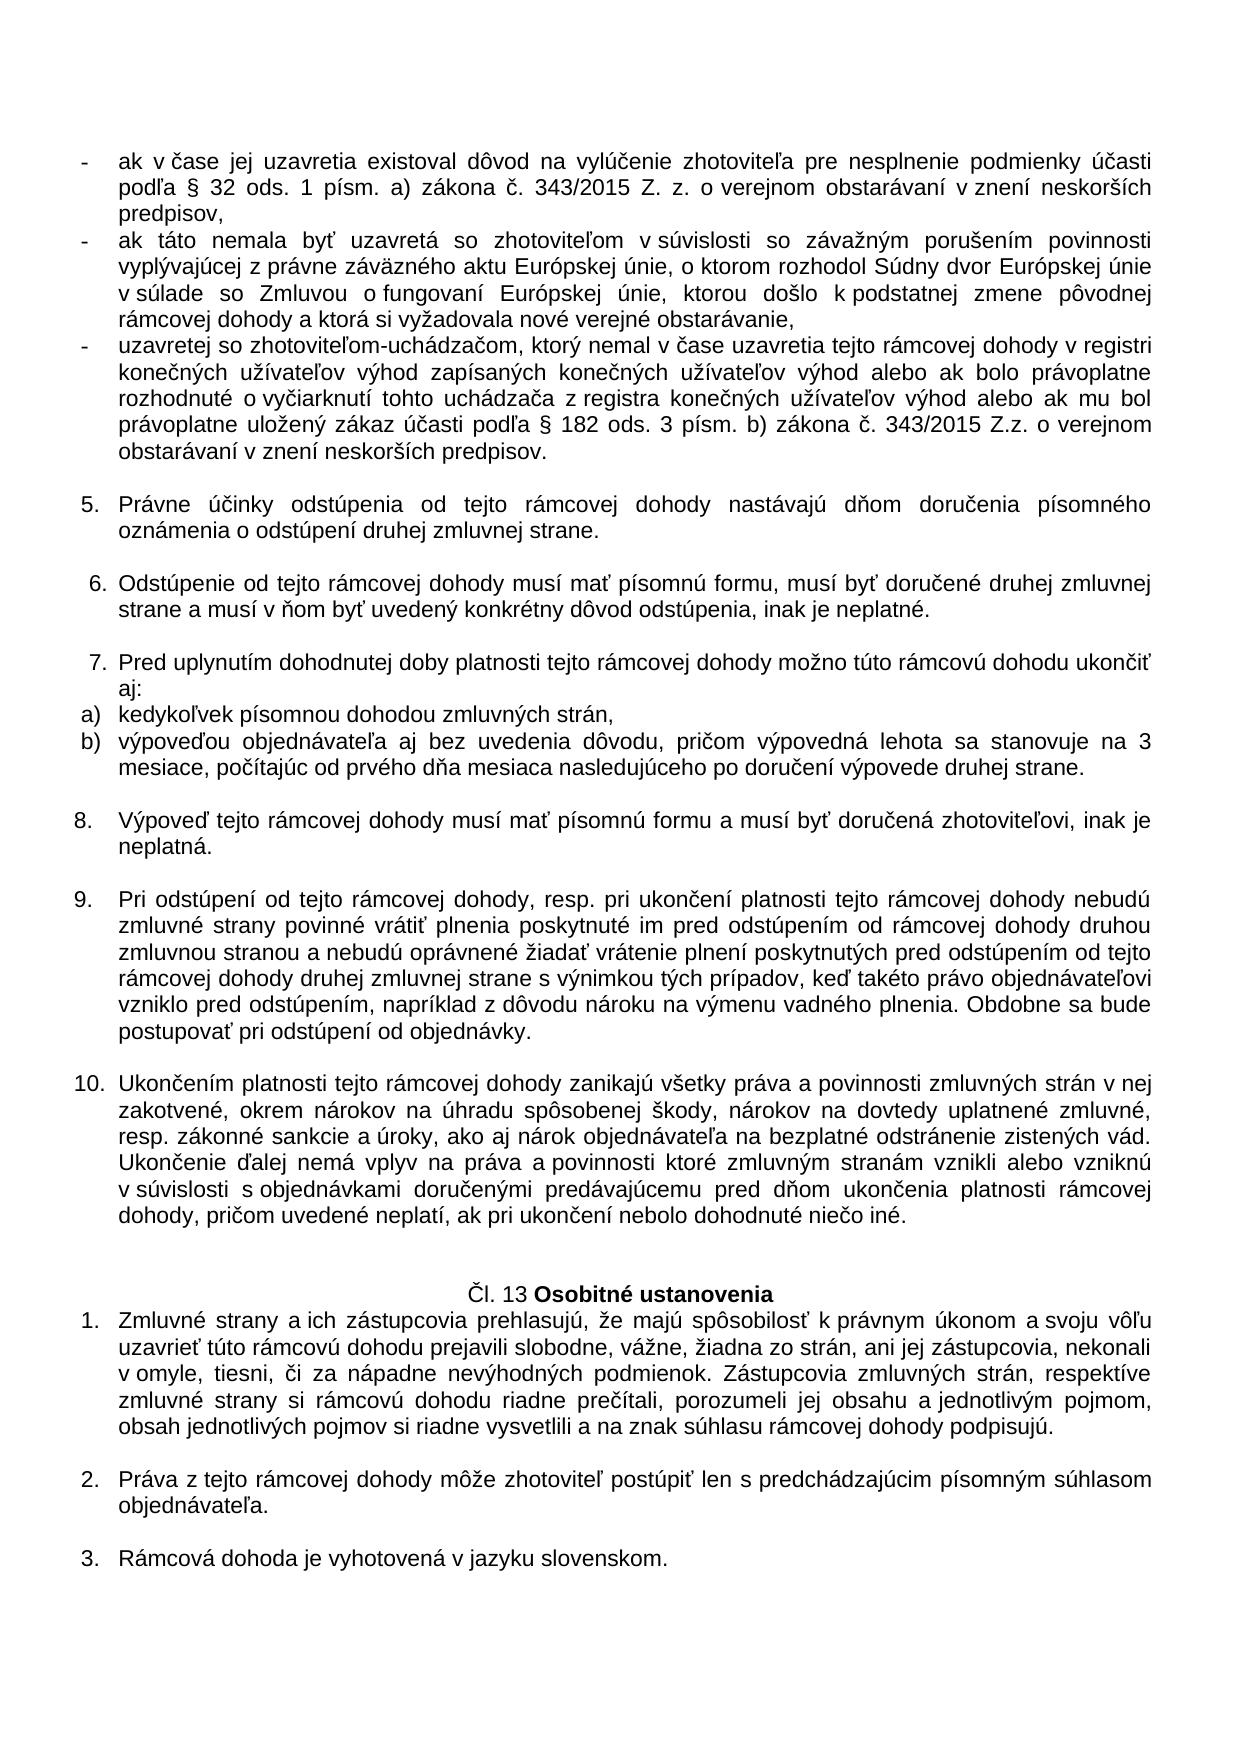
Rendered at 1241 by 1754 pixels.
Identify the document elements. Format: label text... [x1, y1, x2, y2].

list ak táto nemala byť uzavretá so zhotoviteľom v súvislosti so závažným porušením povinnosti vyplývajúcej z právne záväzného aktu Európskej únie, o ktorom rozhodol Súdny dvor Európskej únie v súlade so Zmluvou o fungovaní Európskej únie, ktorou došlo k podstatnej zmene pôvodnej rámcovej dohody a ktorá si vyžadovala nové verejné obstarávanie, [81, 227, 1152, 332]
list Výpoveď tejto rámcovej dohody musí mať písomnú formu a musí byť doručená zhotoviteľovi, inak je neplatná. [74, 807, 1152, 859]
list Práva z tejto rámcovej dohody môže zhotoviteľ postúpiť len s predchádzajúcim písomným súhlasom objednávateľa. [81, 1466, 1152, 1518]
text Čl. 13 Osobitné ustanovenia [88, 1281, 1152, 1307]
list Právne účinky odstúpenia od tejto rámcovej dohody nastávajú dňom doručenia písomného oznámenia o odstúpení druhej zmluvnej strane. [81, 491, 1152, 543]
list ak v čase jej uzavretia existoval dôvod na vylúčenie zhotoviteľa pre nesplnenie podmienky účasti podľa § 32 ods. 1 písm. a) zákona č. 343/2015 Z. z. o verejnom obstarávaní v znení neskorších predpisov, [81, 148, 1152, 227]
list výpoveďou objednávateľa aj bez uvedenia dôvodu, pričom výpovedná lehota sa stanovuje na 3 mesiace, počítajúc od prvého dňa mesiaca nasledujúceho po doručení výpovede druhej strane. [81, 728, 1152, 780]
list Zmluvné strany a ich zástupcovia prehlasujú, že majú spôsobilosť k právnym úkonom a svoju vôľu uzavrieť túto rámcovú dohodu prejavili slobodne, vážne, žiadna zo strán, ani jej zástupcovia, nekonali v omyle, tiesni, či za nápadne nevýhodných podmienok. Zástupcovia zmluvných strán, respektíve zmluvné strany si rámcovú dohodu riadne prečítali, porozumeli jej obsahu a jednotlivým pojmom, obsah jednotlivých pojmov si riadne vysvetlili a na znak súhlasu rámcovej dohody podpisujú. [81, 1307, 1152, 1439]
list Rámcová dohoda je vyhotovená v jazyku slovenskom. [81, 1545, 1152, 1571]
list kedykoľvek písomnou dohodou zmluvných strán, [81, 701, 1152, 728]
list Odstúpenie od tejto rámcovej dohody musí mať písomnú formu, musí byť doručené druhej zmluvnej strane a musí v ňom byť uvedený konkrétny dôvod odstúpenia, inak je neplatné. [88, 569, 1152, 622]
list Pri odstúpení od tejto rámcovej dohody, resp. pri ukončení platnosti tejto rámcovej dohody nebudú zmluvné strany povinné vrátiť plnenia poskytnuté im pred odstúpením od rámcovej dohody druhou zmluvnou stranou a nebudú oprávnené žiadať vrátenie plnení poskytnutých pred odstúpením od tejto rámcovej dohody druhej zmluvnej strane s výnimkou tých prípadov, keď takéto právo objednávateľovi vzniklo pred odstúpením, napríklad z dôvodu nároku na výmenu vadného plnenia. Obdobne sa bude postupovať pri odstúpení od objednávky. [74, 886, 1152, 1044]
list uzavretej so zhotoviteľom-uchádzačom, ktorý nemal v čase uzavretia tejto rámcovej dohody v registri konečných užívateľov výhod zapísaných konečných užívateľov výhod alebo ak bolo právoplatne rozhodnuté o vyčiarknutí tohto uchádzača z registra konečných užívateľov výhod alebo ak mu bol právoplatne uložený zákaz účasti podľa § 182 ods. 3 písm. b) zákona č. 343/2015 Z.z. o verejnom obstarávaní v znení neskorších predpisov. [81, 332, 1152, 464]
list Ukončením platnosti tejto rámcovej dohody zanikajú všetky práva a povinnosti zmluvných strán v nej zakotvené, okrem nárokov na úhradu spôsobenej škody, nárokov na dovtedy uplatnené zmluvné, resp. zákonné sankcie a úroky, ako aj nárok objednávateľa na bezplatné odstránenie zistených vád. Ukončenie ďalej nemá vplyv na práva a povinnosti ktoré zmluvným stranám vznikli alebo vzniknú v súvislosti s objednávkami doručenými predávajúcemu pred dňom ukončenia platnosti rámcovej dohody, pričom uvedené neplatí, ak pri ukončení nebolo dohodnuté niečo iné. [74, 1070, 1152, 1228]
list Pred uplynutím dohodnutej doby platnosti tejto rámcovej dohody možno túto rámcovú dohodu ukončiť aj: [88, 649, 1152, 701]
